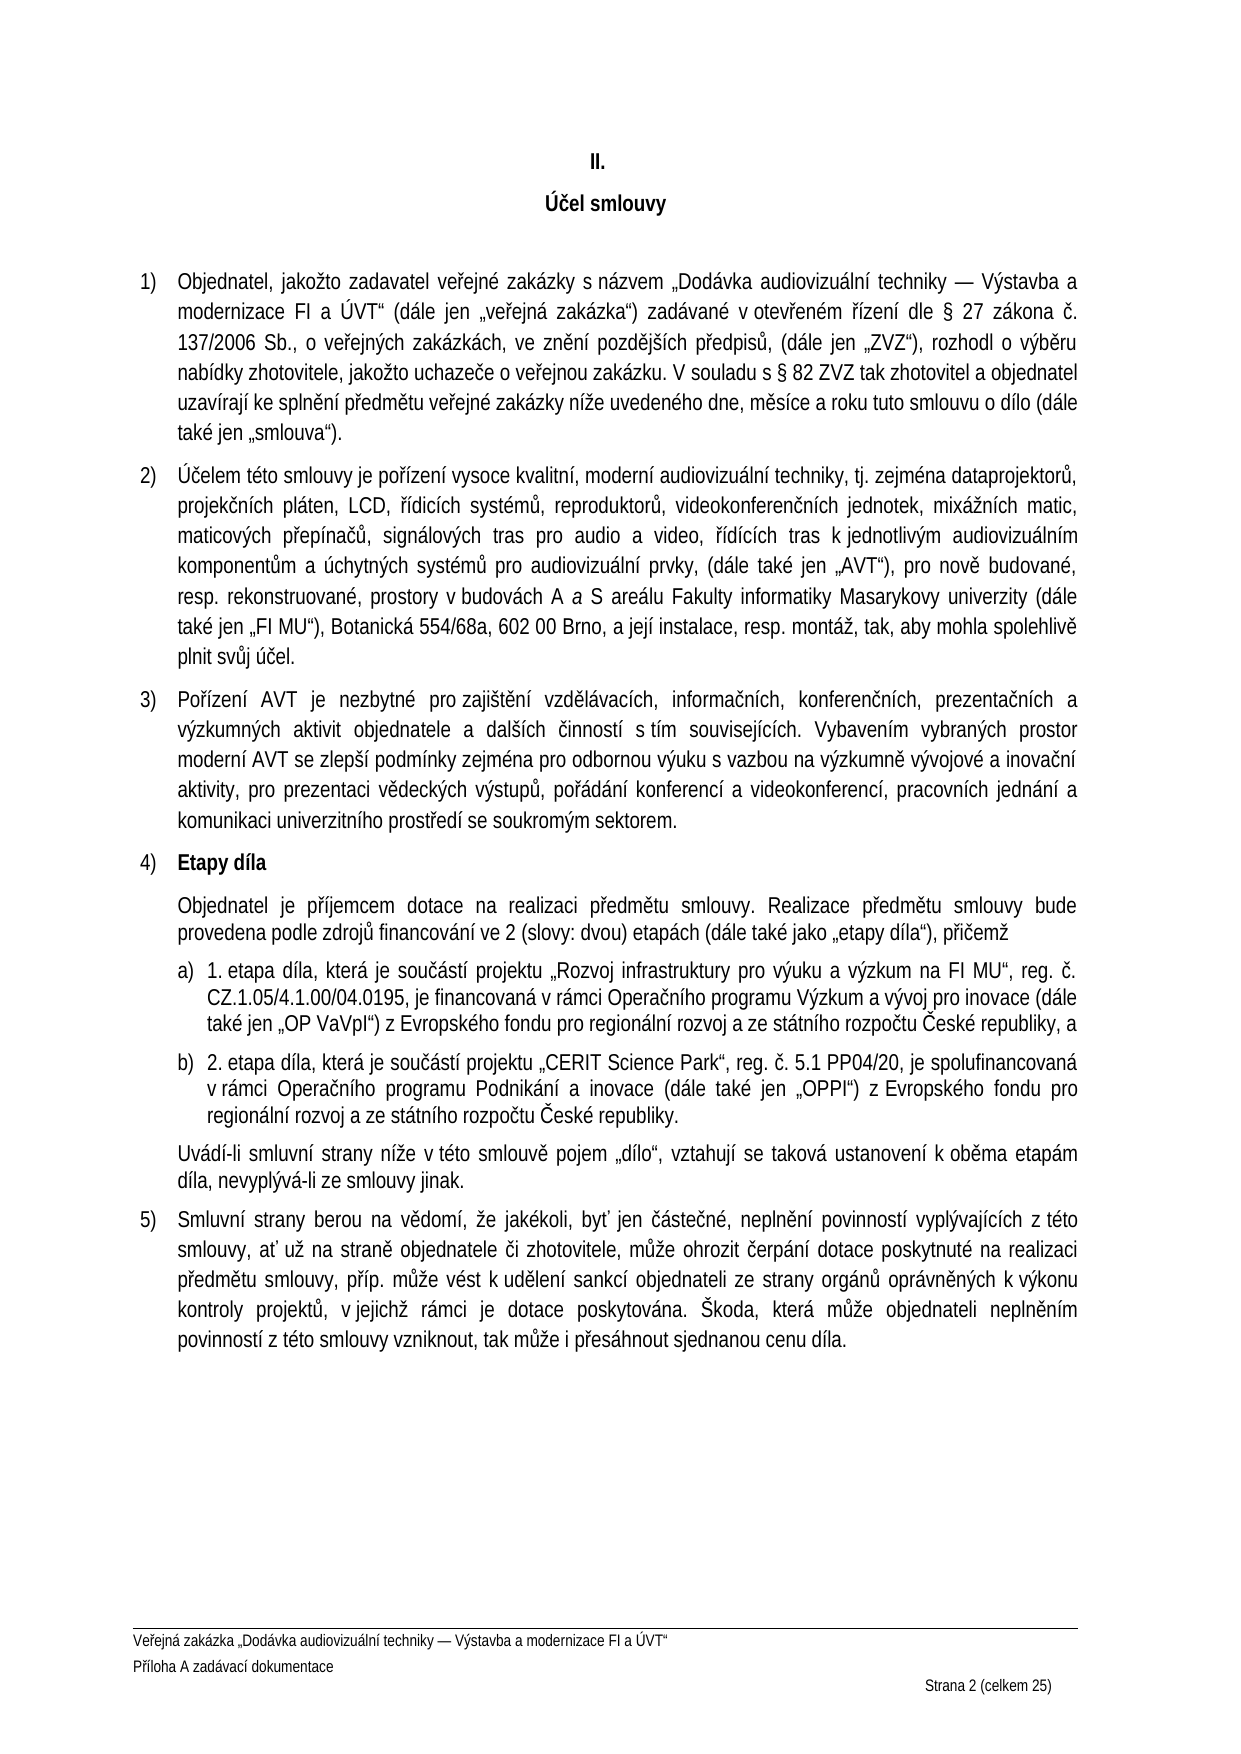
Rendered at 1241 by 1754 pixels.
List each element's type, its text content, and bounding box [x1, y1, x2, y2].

text Objednatel je příjemcem dotace na realizaci předmětu smlouvy. Realizace předmětu smlouvy bude provedena podle zdrojů financování ve 2 (slovy: dvou) etapách (dále také jako „etapy díla“), přičemž [177, 892, 1078, 945]
list 2. etapa díla, která je součástí projektu „CERIT Science Park“, reg. č. 5.1 PP04/20, je spolufinancovaná v rámci Operačního programu Podnikání a inovace (dále také jen „OPPI“) z Evropského fondu pro regionální rozvoj a ze státního rozpočtu České republiky. [177, 1049, 1078, 1128]
text Uvádí-li smluvní strany níže v této smlouvě pojem „dílo“, vztahují se taková ustanovení k oběma etapám díla, nevyplývá-li ze smlouvy jinak. [177, 1140, 1078, 1193]
list Smluvní strany berou na vědomí, že jakékoli, byť jen částečné, neplnění povinností vyplývajících z této smlouvy, ať už na straně objednatele či zhotovitele, může ohrozit čerpání dotace poskytnuté na realizaci předmětu smlouvy, příp. může vést k udělení sankcí objednateli ze strany orgánů oprávněných k výkonu kontroly projektů, v jejichž rámci je dotace poskytována. Škoda, která může objednateli neplněním povinností z této smlouvy vzniknout, tak může i přesáhnout sjednanou cenu díla. [140, 1206, 1078, 1353]
list Účelem této smlouvy je pořízení vysoce kvalitní, moderní audiovizuální techniky, tj. zejména dataprojektorů, projekčních pláten, LCD, řídicích systémů, reproduktorů, videokonferenčních jednotek, mixážních matic, maticových přepínačů, signálových tras pro audio a video, řídících tras k jednotlivým audiovizuálním komponentům a úchytných systémů pro audiovizuální prvky, (dále také jen „AVT“), pro nově budované, resp. rekonstruované, prostory v budovách A a S areálu Fakulty informatiky Masarykovy univerzity (dále také jen „FI MU“), Botanická 554/68a, 602 00 Brno, a její instalace, resp. montáž, tak, aby mohla spolehlivě plnit svůj účel. [140, 462, 1078, 669]
list 1. etapa díla, která je součástí projektu „Rozvoj infrastruktury pro výuku a výzkum na FI MU“, reg. č. CZ.1.05/4.1.00/04.0195, je financovaná v rámci Operačního programu Výzkum a vývoj pro inovace (dále také jen „OP VaVpI“) z Evropského fondu pro regionální rozvoj a ze státního rozpočtu České republiky, a [177, 957, 1078, 1036]
list Objednatel, jakožto zadavatel veřejné zakázky s názvem „Dodávka audiovizuální techniky ― Výstavba a modernizace FI a ÚVT“ (dále jen „veřejná zakázka“) zadávané v otevřeném řízení dle § 27 zákona č. 137/2006 Sb., o veřejných zakázkách, ve znění pozdějších předpisů, (dále jen „ZVZ“), rozhodl o výběru nabídky zhotovitele, jakožto uchazeče o veřejnou zakázku. V souladu s § 82 ZVZ tak zhotovitel a objednatel uzavírají ke splnění předmětu veřejné zakázky níže uvedeného dne, měsíce a roku tuto smlouvu o dílo (dále také jen „smlouva“). [140, 268, 1078, 446]
list Etapy díla [140, 849, 1078, 876]
list Pořízení AVT je nezbytné pro zajištění vzdělávacích, informačních, konferenčních, prezentačních a výzkumných aktivit objednatele a dalších činností s tím souvisejících. Vybavením vybraných prostor moderní AVT se zlepší podmínky zejména pro odbornou výuku s vazbou na výzkumně vývojové a inovační aktivity, pro prezentaci vědeckých výstupů, pořádání konferencí a videokonferencí, pracovních jednání a komunikaci univerzitního prostředí se soukromým sektorem. [140, 686, 1078, 833]
text Účel smlouvy [133, 190, 1078, 217]
